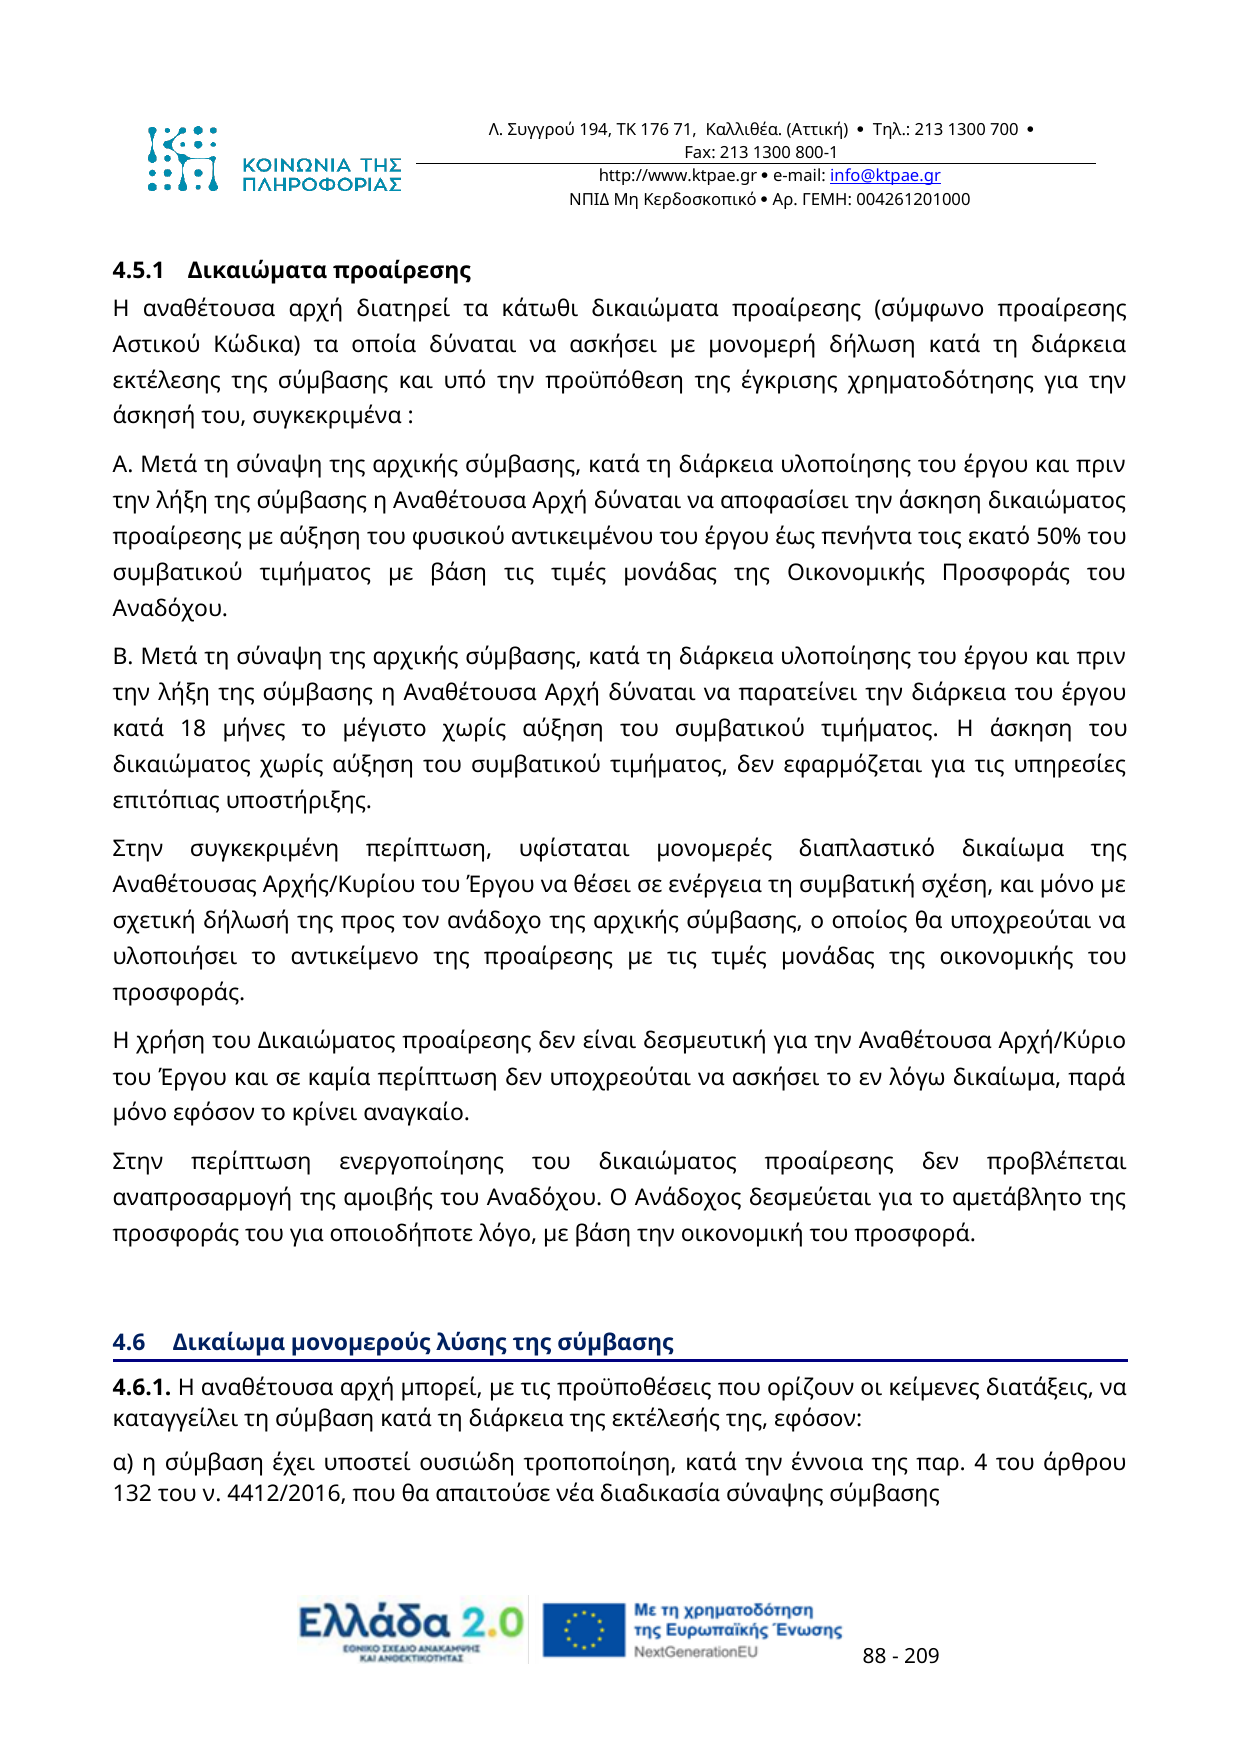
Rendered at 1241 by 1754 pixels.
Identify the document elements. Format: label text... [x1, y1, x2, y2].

text Η χρήση του Δικαιώματος προαίρεσης δεν είναι δεσμευτική για την Αναθέτουσα Αρχή/Κύριο του Έργου και σε καμία περίπτωση δεν υποχρεούται να ασκήσει το εν λόγω δικαίωμα, παρά μόνο εφόσον το κρίνει αναγκαίο. [112, 1024, 1128, 1128]
text Στην περίπτωση ενεργοποίησης του δικαιώματος προαίρεσης δεν προβλέπεται αναπροσαρμογή της αμοιβής του Αναδόχου. Ο Ανάδοχος δεσμεύεται για το αμετάβλητο της προσφοράς του για οποιοδήποτε λόγο, με βάση την οικονομική του προσφορά. [112, 1145, 1128, 1248]
picture [134, 117, 417, 198]
text Α. Μετά τη σύναψη της αρχικής σύμβασης, κατά τη διάρκεια υλοποίησης του έργου και πριν την λήξη της σύμβασης η Αναθέτουσα Αρχή δύναται να αποφασίσει την άσκηση δικαιώματος προαίρεσης με αύξηση του φυσικού αντικειμένου του έργου έως πενήντα τοις εκατό 50% του συμβατικού τιμήματος με βάση τις τιμές μονάδας της Οικονομικής Προσφοράς του Αναδόχου. [112, 448, 1128, 623]
text 4.6.1. Η αναθέτουσα αρχή μπορεί, με τις προϋποθέσεις που ορίζουν οι κείμενες διατάξεις, να καταγγείλει τη σύμβαση κατά τη διάρκεια της εκτέλεσής της, εφόσον: [112, 1371, 1128, 1433]
text α) η σύμβαση έχει υποστεί ουσιώδη τροποποίηση, κατά την έννοια της παρ. 4 του άρθρου 132 του ν. 4412/2016, που θα απαιτούσε νέα διαδικασία σύναψης σύμβασης [112, 1446, 1128, 1508]
subtitle Δικαιώματα προαίρεσης [112, 254, 1128, 285]
subtitle Δικαίωμα μονομερούς λύσης της σύμβασης [112, 1326, 1128, 1362]
text Στην συγκεκριμένη περίπτωση, υφίσταται μονομερές διαπλαστικό δικαίωμα της Αναθέτουσας Αρχής/Κυρίου του Έργου να θέσει σε ενέργεια τη συμβατική σχέση, και μόνο με σχετική δήλωσή της προς τον ανάδοχο της αρχικής σύμβασης, ο οποίος θα υποχρεούται να υλοποιήσει το αντικείμενο της προαίρεσης με τις τιμές μονάδας της οικονομικής του προσφοράς. [112, 832, 1128, 1007]
picture [297, 1595, 852, 1664]
text Β. Μετά τη σύναψη της αρχικής σύμβασης, κατά τη διάρκεια υλοποίησης του έργου και πριν την λήξη της σύμβασης η Αναθέτουσα Αρχή δύναται να παρατείνει την διάρκεια του έργου κατά 18 μήνες το μέγιστο χωρίς αύξηση του συμβατικού τιμήματος. Η άσκηση του δικαιώματος χωρίς αύξηση του συμβατικού τιμήματος, δεν εφαρμόζεται για τις υπηρεσίες επιτόπιας υποστήριξης. [112, 640, 1128, 815]
text Η αναθέτουσα αρχή διατηρεί τα κάτωθι δικαιώματα προαίρεσης (σύμφωνο προαίρεσης Αστικού Κώδικα) τα οποία δύναται να ασκήσει με μονομερή δήλωση κατά τη διάρκεια εκτέλεσης της σύμβασης και υπό την προϋπόθεση της έγκρισης χρηματοδότησης για την άσκησή του, συγκεκριμένα : [112, 292, 1128, 431]
